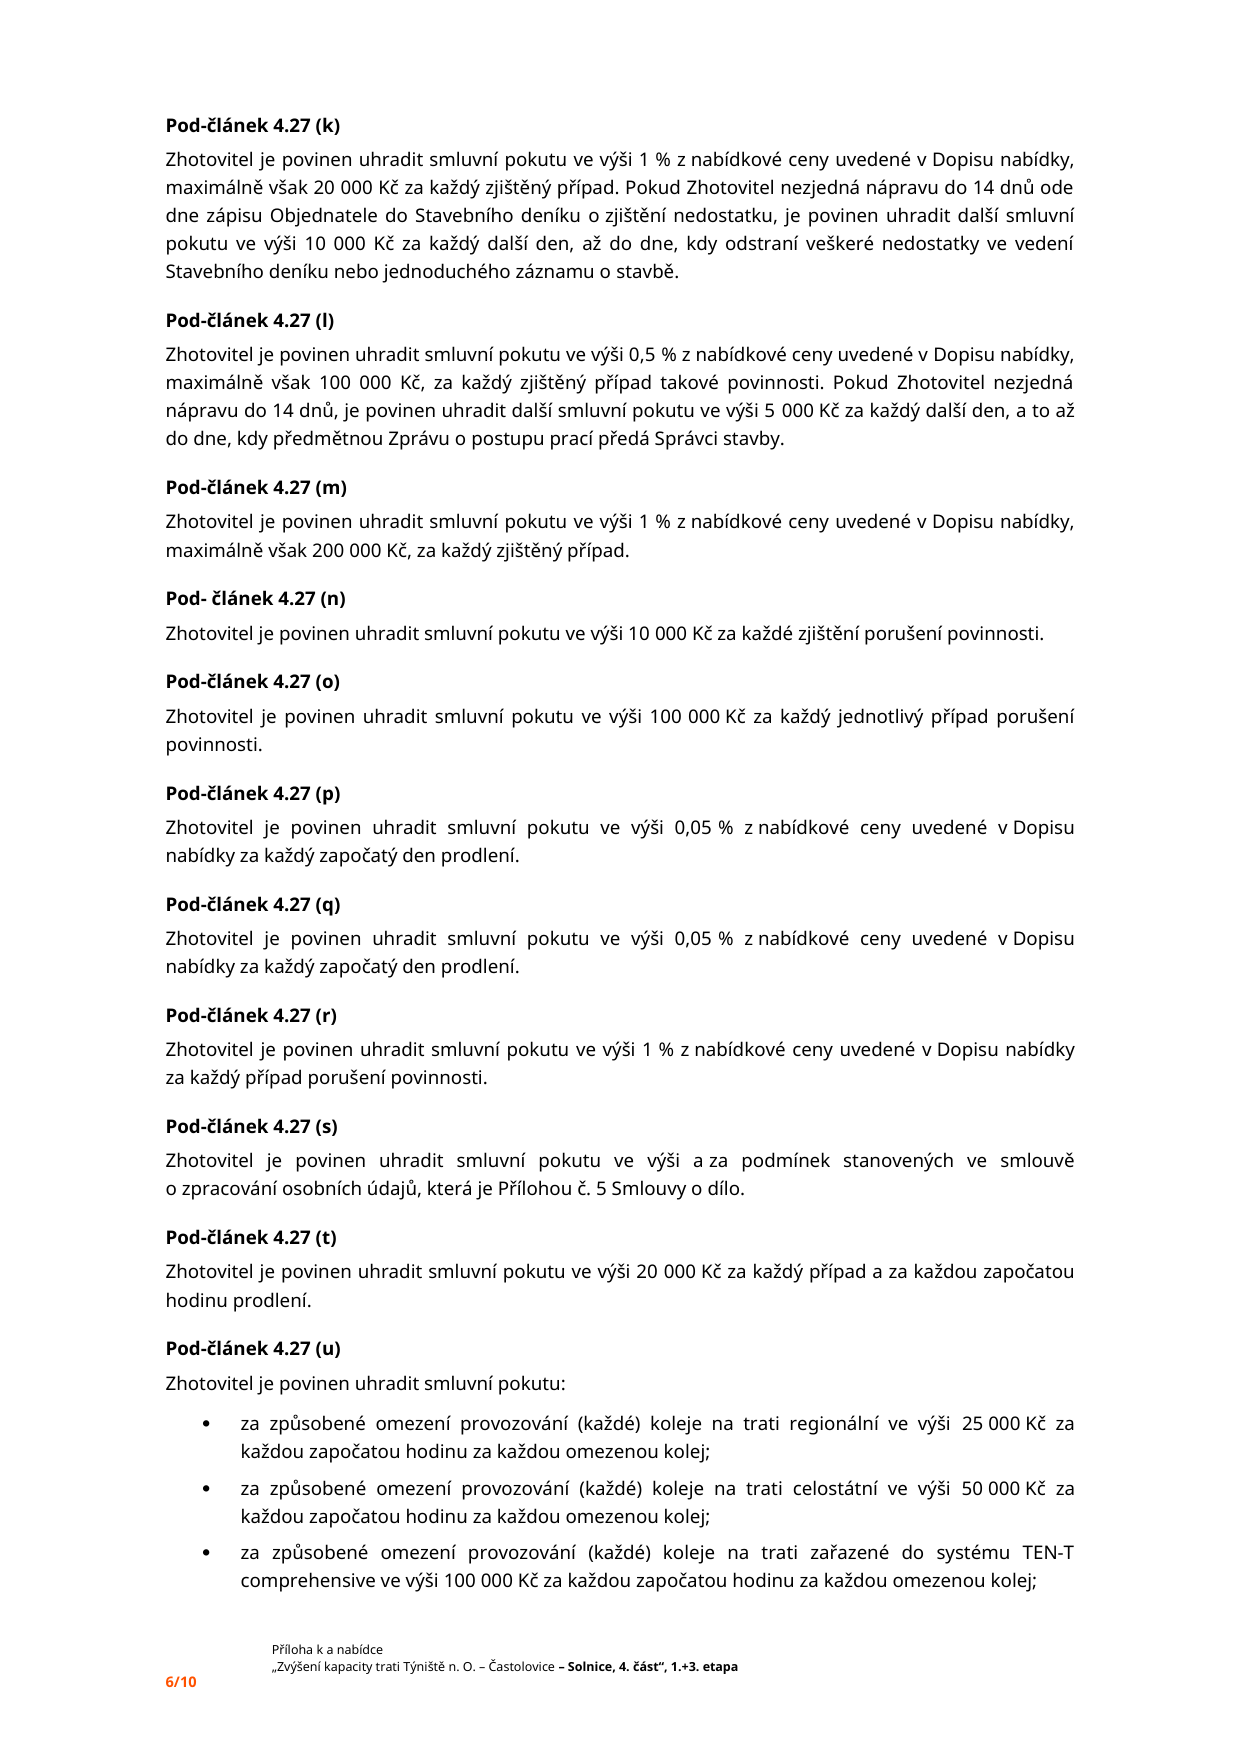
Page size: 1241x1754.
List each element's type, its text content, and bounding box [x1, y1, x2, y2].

text Pod-článek 4.27 (l) [165, 307, 1075, 333]
text Zhotovitel je povinen uhradit smluvní pokutu ve výši 1 % z nabídkové ceny uvedené v Dopisu nabídky za každý případ porušení povinnosti. [165, 1037, 1075, 1090]
text za způsobené omezení provozování (každé) koleje na trati regionální ve výši 25 000 Kč za každou započatou hodinu za každou omezenou kolej; [203, 1411, 1075, 1464]
text Pod- článek 4.27 (n) [165, 586, 1075, 611]
text Zhotovitel je povinen uhradit smluvní pokutu ve výši a za podmínek stanovených ve smlouvě o zpracování osobních údajů, která je Přílohou č. 5 Smlouvy o dílo. [165, 1148, 1075, 1201]
text Pod-článek 4.27 (s) [165, 1113, 1075, 1139]
text Pod-článek 4.27 (r) [165, 1002, 1075, 1028]
text Pod-článek 4.27 (k) [165, 112, 1075, 138]
text Zhotovitel je povinen uhradit smluvní pokutu ve výši 0,5 % z nabídkové ceny uvedené v Dopisu nabídky, maximálně však 100 000 Kč, za každý zjištěný případ takové povinnosti. Pokud Zhotovitel nezjedná nápravu do 14 dnů, je povinen uhradit další smluvní pokutu ve výši 5 000 Kč za každý další den, a to až do dne, kdy předmětnou Zprávu o postupu prací předá Správci stavby. [165, 342, 1075, 451]
text Zhotovitel je povinen uhradit smluvní pokutu ve výši 0,05 % z nabídkové ceny uvedené v Dopisu nabídky za každý započatý den prodlení. [165, 814, 1075, 868]
text Zhotovitel je povinen uhradit smluvní pokutu ve výši 0,05 % z nabídkové ceny uvedené v Dopisu nabídky za každý započatý den prodlení. [165, 925, 1075, 979]
text Zhotovitel je povinen uhradit smluvní pokutu: [165, 1370, 1075, 1396]
text Zhotovitel je povinen uhradit smluvní pokutu ve výši 1 % z nabídkové ceny uvedené v Dopisu nabídky, maximálně však 200 000 Kč, za každý zjištěný případ. [165, 509, 1075, 562]
text Zhotovitel je povinen uhradit smluvní pokutu ve výši 20 000 Kč za každý případ a za každou započatou hodinu prodlení. [165, 1259, 1075, 1312]
text Zhotovitel je povinen uhradit smluvní pokutu ve výši 1 % z nabídkové ceny uvedené v Dopisu nabídky, maximálně však 20 000 Kč za každý zjištěný případ. Pokud Zhotovitel nezjedná nápravu do 14 dnů ode dne zápisu Objednatele do Stavebního deníku o zjištění nedostatku, je povinen uhradit další smluvní pokutu ve výši 10 000 Kč za každý další den, až do dne, kdy odstraní veškeré nedostatky ve vedení Stavebního deníku nebo jednoduchého záznamu o stavbě. [165, 146, 1075, 284]
text Zhotovitel je povinen uhradit smluvní pokutu ve výši 100 000 Kč za každý jednotlivý případ porušení povinnosti. [165, 703, 1075, 757]
text za způsobené omezení provozování (každé) koleje na trati celostátní ve výši 50 000 Kč za každou započatou hodinu za každou omezenou kolej; [203, 1475, 1075, 1528]
text Pod-článek 4.27 (q) [165, 891, 1075, 917]
text Zhotovitel je povinen uhradit smluvní pokutu ve výši 10 000 Kč za každé zjištění porušení povinnosti. [165, 620, 1075, 646]
text Pod-článek 4.27 (u) [165, 1336, 1075, 1361]
text Pod-článek 4.27 (m) [165, 474, 1075, 500]
text za způsobené omezení provozování (každé) koleje na trati zařazené do systému TEN-T comprehensive ve výši 100 000 Kč za každou započatou hodinu za každou omezenou kolej; [203, 1539, 1075, 1593]
text Pod-článek 4.27 (p) [165, 780, 1075, 806]
text Pod-článek 4.27 (t) [165, 1224, 1075, 1250]
text Pod-článek 4.27 (o) [165, 669, 1075, 694]
